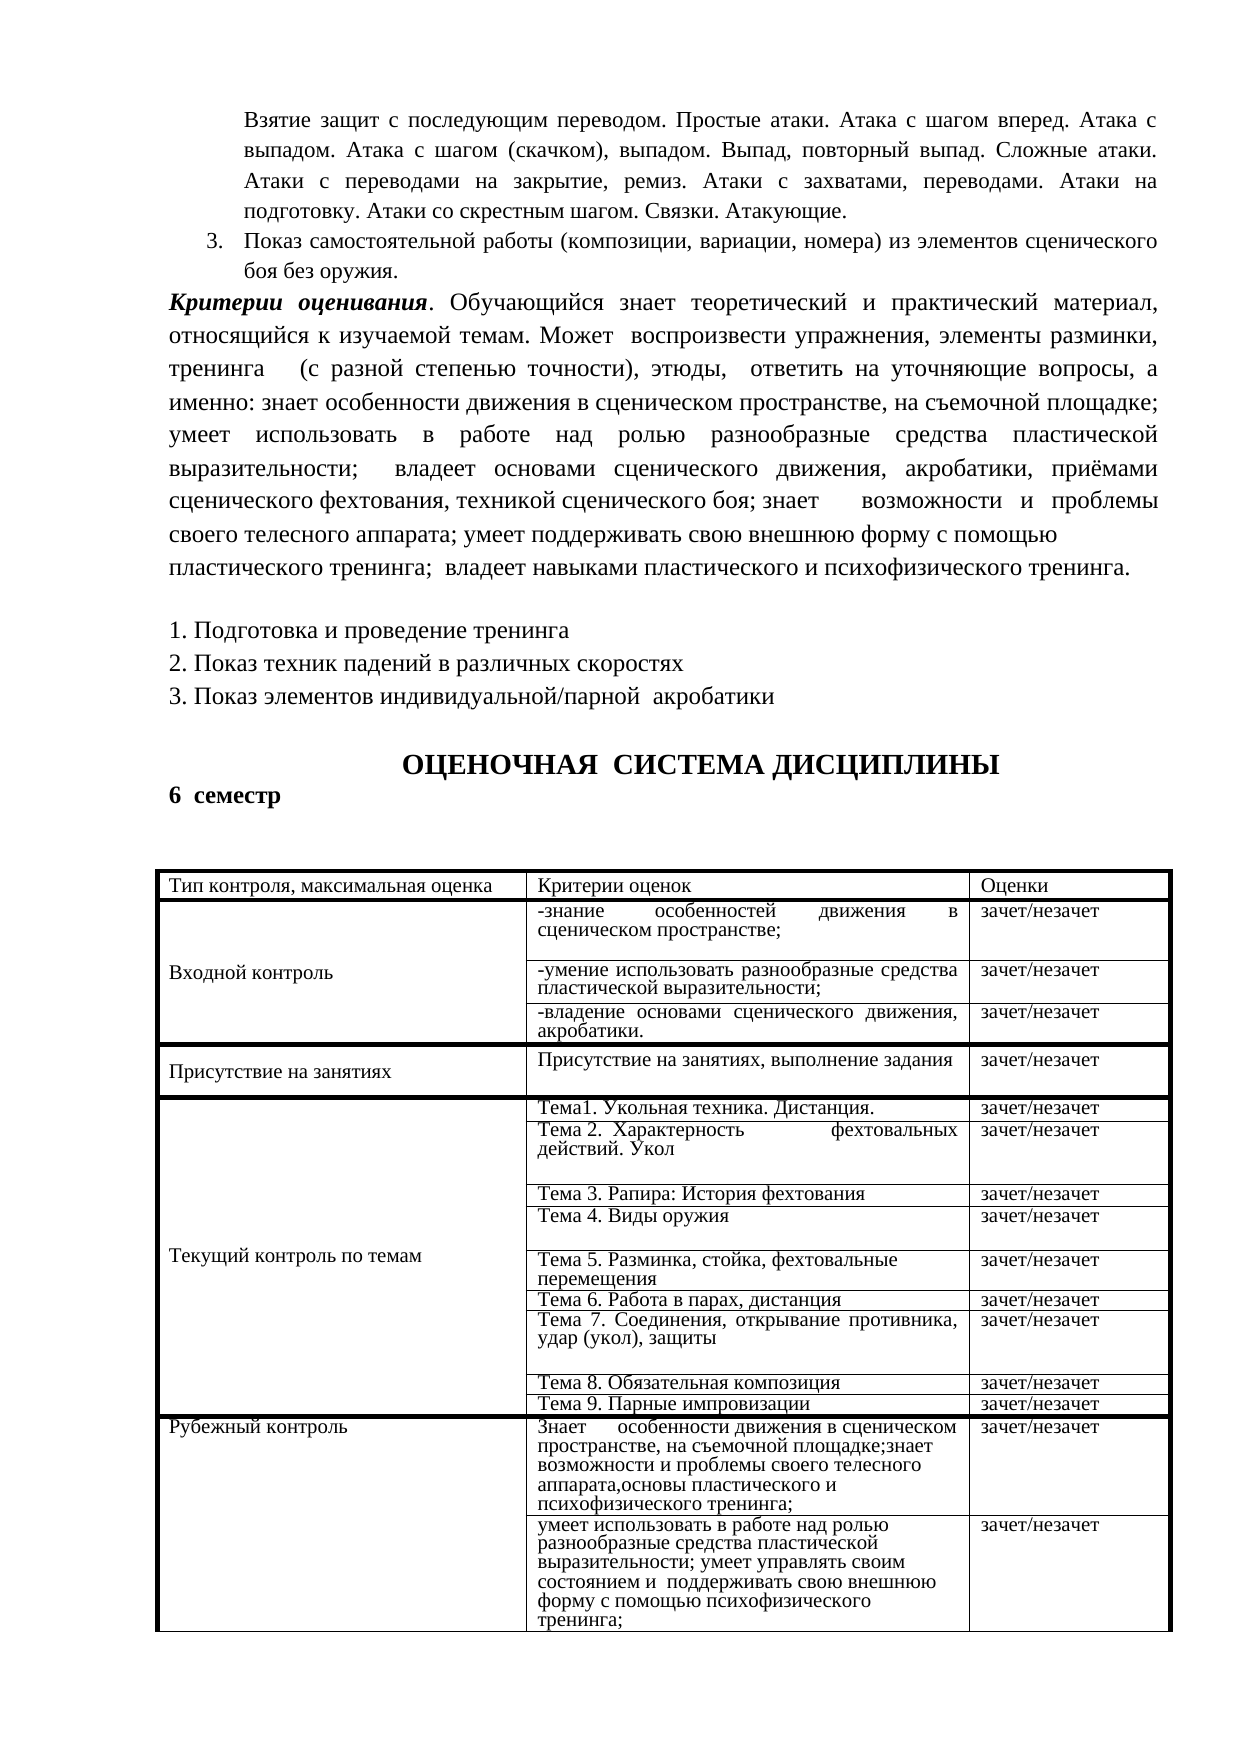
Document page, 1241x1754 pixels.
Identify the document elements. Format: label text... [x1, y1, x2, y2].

table_cell Текущий контроль по темам [160, 1100, 526, 1414]
table_cell зачет/незачет [970, 902, 1168, 960]
table_cell зачет/незачет [970, 1311, 1168, 1373]
text Критерии оценивания. Обучающийся знает теоретический и практический материал, относящийся к изучаемой темам. Может воспроизвести упражнения, элементы разминки, тренинга (с разной степенью точности), этюды, ответить на уточняющие вопросы, а именно: знает особенности движения в сценическом пространстве, на съемочной площадке; умеет использовать в работе над ролью разнообразные средства пластической выразительности; владеет основами сценического движения, акробатики, приёмами сценического фехтования, техникой сценического боя; знает возможности и проблемы своего телесного аппарата; умеет поддерживать свою внешнюю форму с помощью [169, 287, 1159, 547]
table_cell зачет/незачет [970, 1419, 1168, 1515]
table_cell Входной контроль [160, 902, 526, 1042]
table_cell зачет/незачет [970, 1047, 1168, 1095]
table_cell Тема 8. Обязательная композиция [527, 1375, 969, 1394]
table_cell зачет/незачет [970, 1395, 1168, 1414]
table_cell Присутствие на занятиях, выполнение задания [527, 1047, 969, 1095]
table_header Тип контроля, максимальная оценка [160, 873, 526, 897]
text ОЦЕНОЧНАЯ СИСТЕМА ДИСЦИПЛИНЫ [169, 747, 1159, 781]
table_cell Тема1. Укольная техника. Дистанция. [527, 1100, 969, 1121]
table_cell зачет/незачет [970, 1516, 1168, 1631]
table_header Оценки [970, 873, 1168, 897]
table_cell Тема 5. Разминка, стойка, фехтовальные перемещения [527, 1251, 969, 1290]
table_cell зачет/незачет [970, 961, 1168, 1002]
table_cell Присутствие на занятиях [160, 1047, 526, 1095]
table_cell зачет/незачет [970, 1291, 1168, 1310]
table_cell Тема 4. Виды оружия [527, 1207, 969, 1250]
table_cell зачет/незачет [970, 1122, 1168, 1184]
table_cell Тема 9. Парные импровизации [527, 1395, 969, 1414]
list Показ самостоятельной работы (композиции, вариации, номера) из элементов сценического боя без оружия. [206, 227, 1159, 284]
text пластического тренинга; владеет навыками пластического и психофизического тренинга. [169, 552, 1159, 580]
table_cell -владение основами сценического движения, акробатики. [527, 1004, 969, 1042]
text 6 семестр [169, 781, 1159, 809]
table_cell Рубежный контроль [160, 1419, 526, 1631]
table_cell умеет использовать в работе над ролью разнообразные средства пластической выразительности; умеет управлять своим состоянием и поддерживать свою внешнюю форму с помощью психофизического тренинга; [527, 1516, 969, 1631]
table_cell зачет/незачет [970, 1251, 1168, 1290]
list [206, 106, 1159, 223]
table_cell зачет/незачет [970, 1100, 1168, 1121]
text 2. Показ техник падений в различных скоростях [169, 648, 1159, 677]
table_cell зачет/незачет [970, 1004, 1168, 1042]
table_cell Тема 3. Рапира: История фехтования [527, 1185, 969, 1206]
table_cell зачет/незачет [970, 1207, 1168, 1250]
table_cell -умение использовать разнообразные средства пластической выразительности; [527, 961, 969, 1002]
table_cell зачет/незачет [970, 1185, 1168, 1206]
table_cell Тема 7. Соединения, открывание противника, удар (укол), защиты [527, 1311, 969, 1373]
table_cell -знание особенностей движения в сценическом пространстве; [527, 902, 969, 960]
text 3. Показ элементов индивидуальной/парной акробатики [169, 681, 1159, 710]
table_cell зачет/незачет [970, 1375, 1168, 1394]
table_cell Тема 2. Характерность фехтовальных действий. Укол [527, 1122, 969, 1184]
table_cell Знает особенности движения в сценическом пространстве, на съемочной площадке;знает возможности и проблемы своего телесного аппарата,основы пластического и психофизического тренинга; [527, 1419, 969, 1515]
table_cell Тема 6. Работа в парах, дистанция [527, 1291, 969, 1310]
table_header Критерии оценок [527, 873, 969, 897]
text 1. Подготовка и проведение тренинга [169, 615, 1159, 644]
